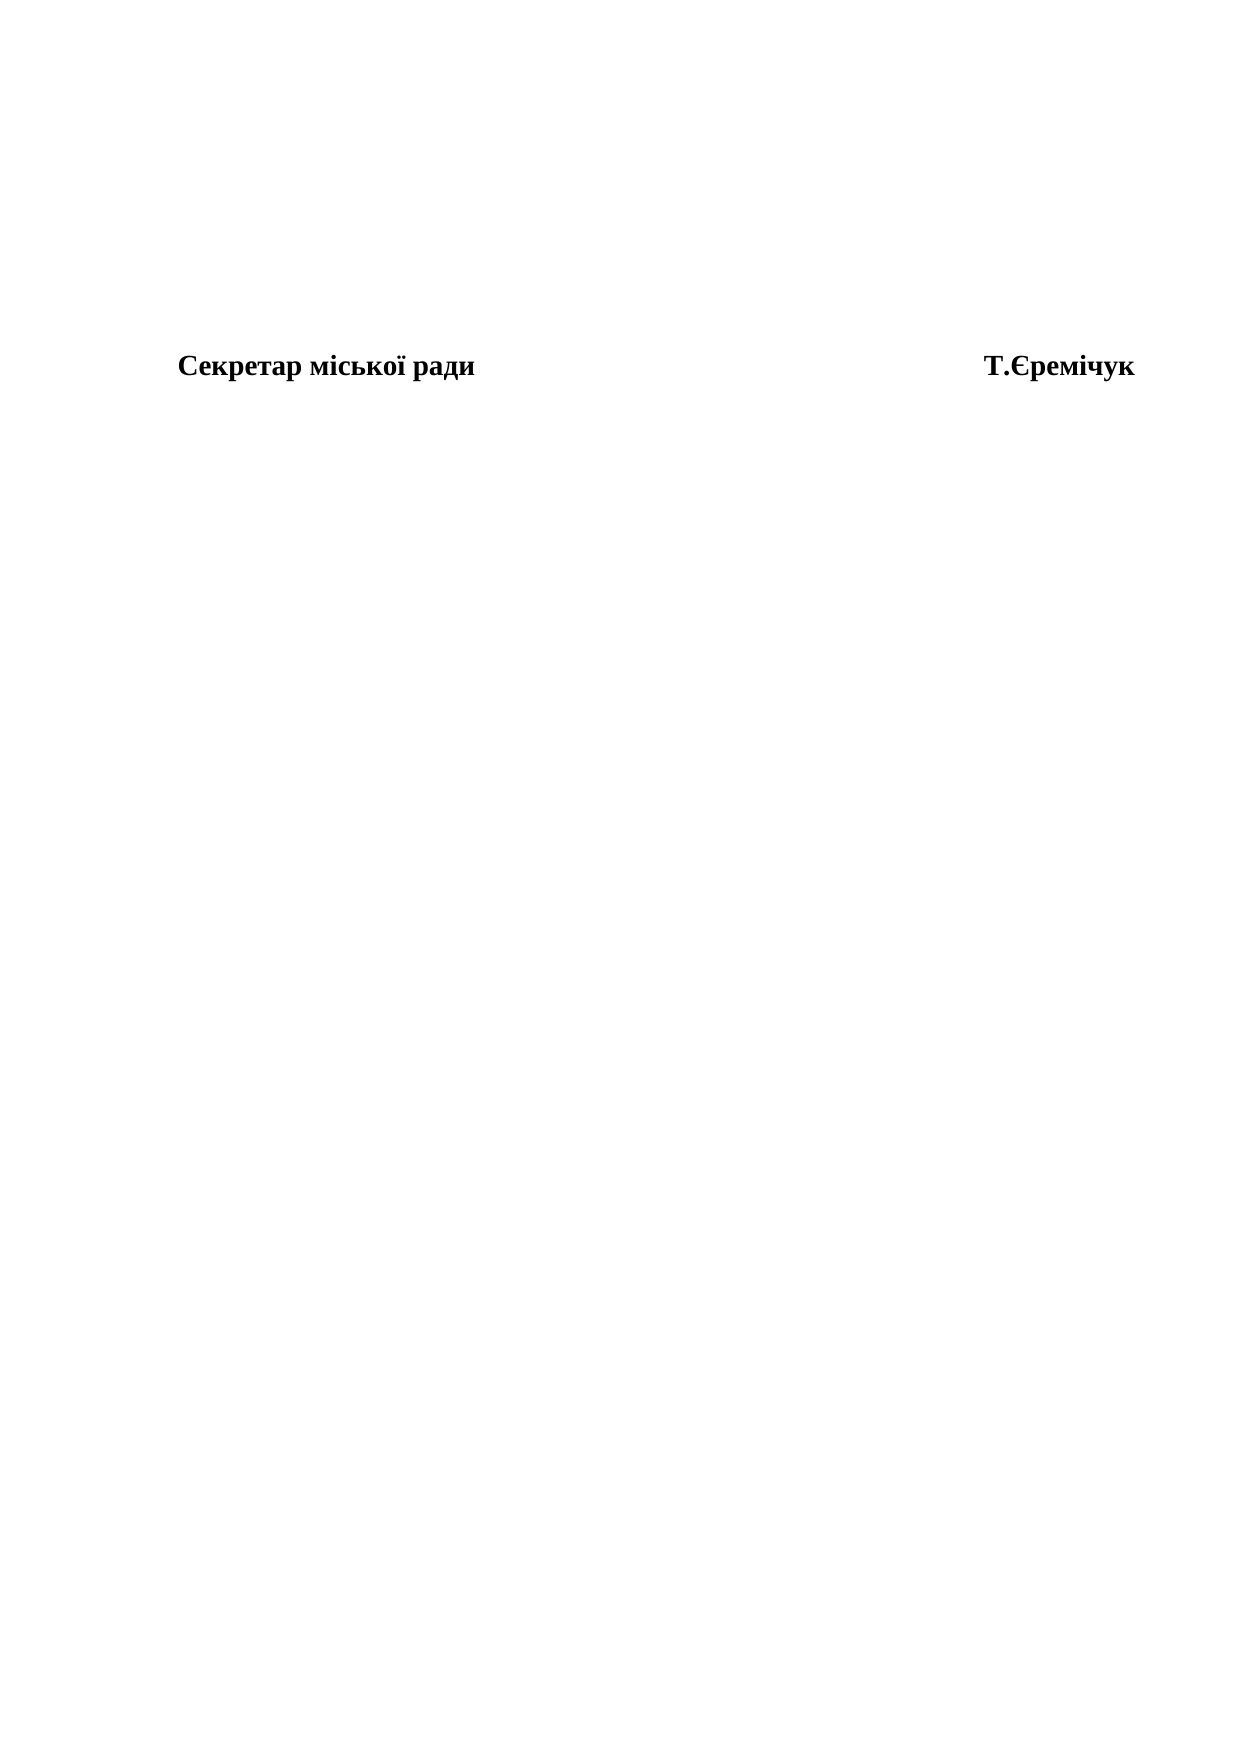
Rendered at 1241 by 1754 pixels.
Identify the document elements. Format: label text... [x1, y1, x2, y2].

text Секретар міської ради Т.Єремічук [177, 348, 1152, 382]
